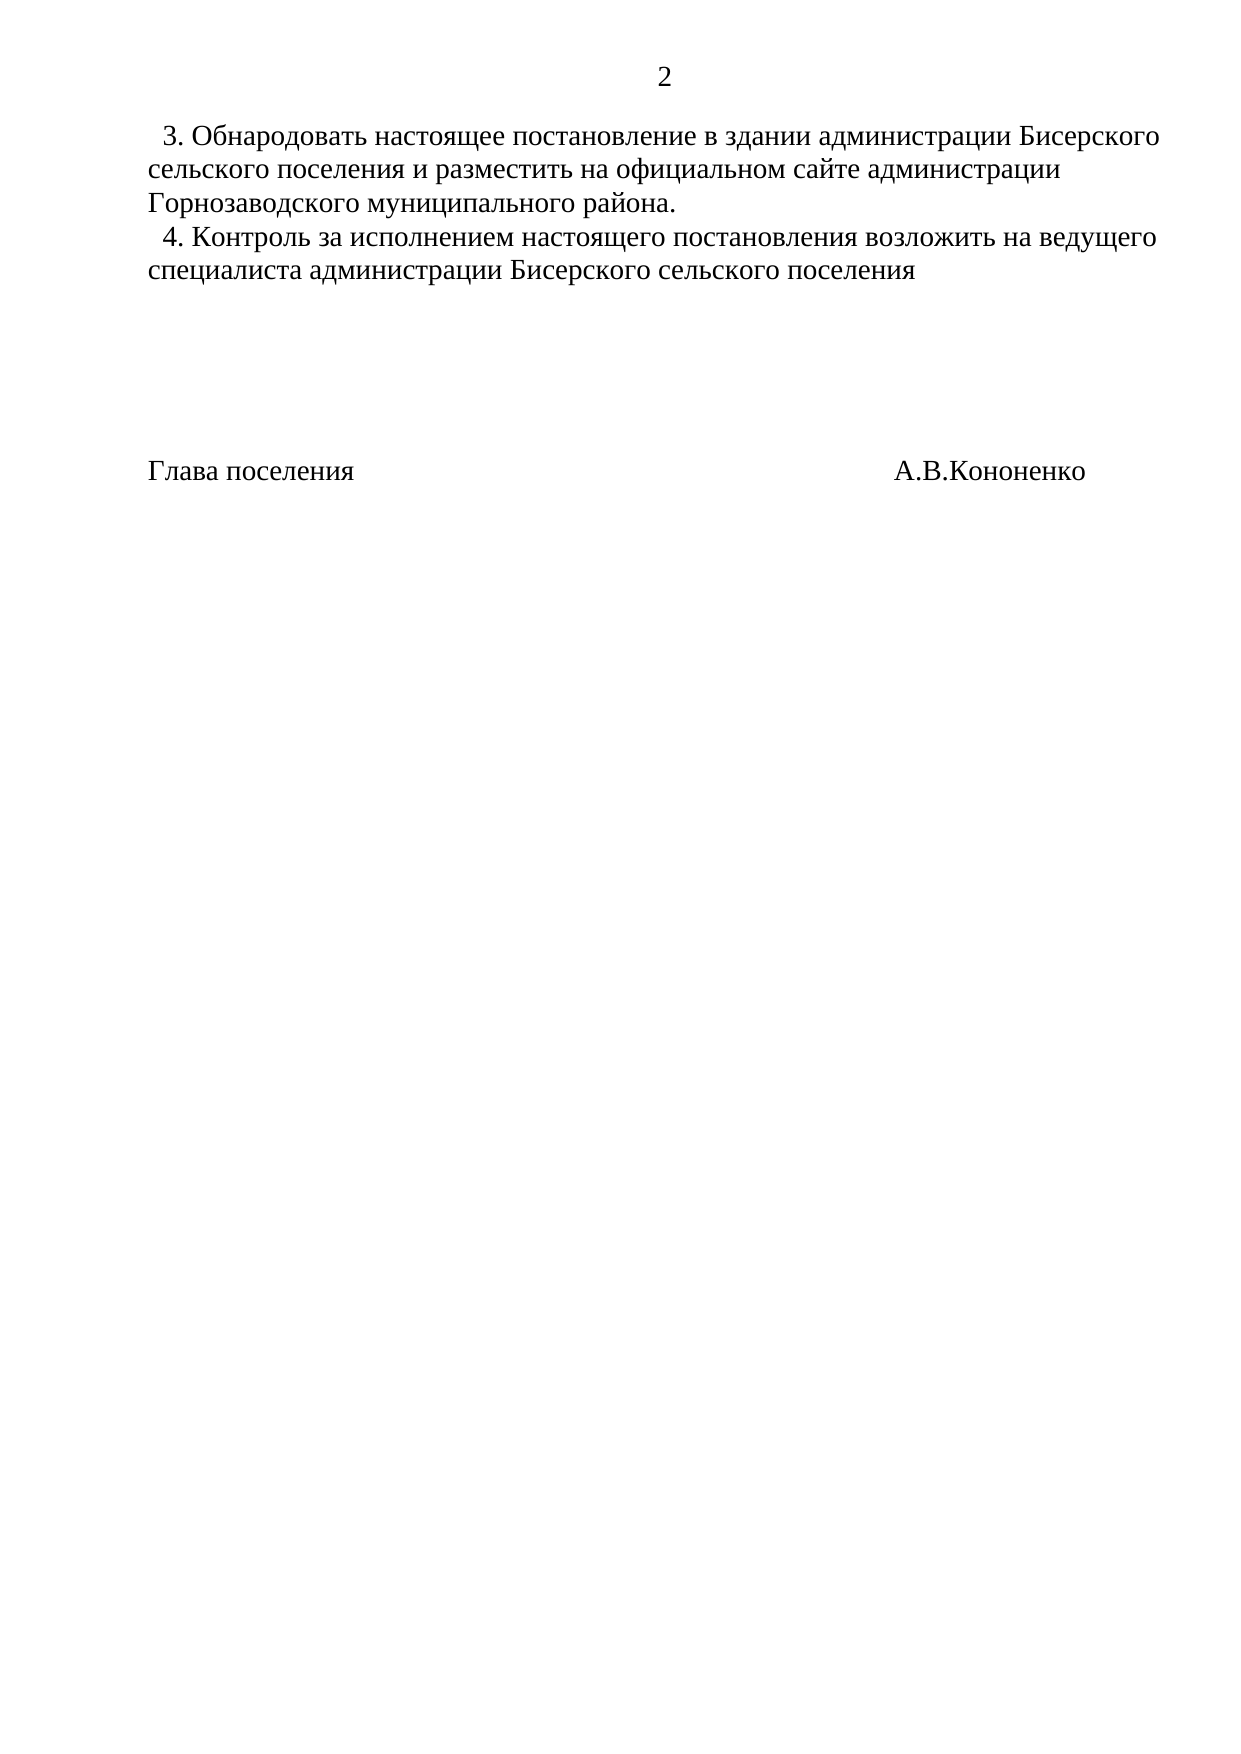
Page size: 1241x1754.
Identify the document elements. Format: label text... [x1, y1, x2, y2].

text 3. Обнародовать настоящее постановление в здании администрации Бисерского сельского поселения и разместить на официальном сайте администрации Горнозаводского муниципального района. [148, 118, 1181, 219]
text Глава поселения А.В.Кононенко [148, 453, 1181, 487]
text 4. Контроль за исполнением настоящего постановления возложить на ведущего специалиста администрации Бисерского сельского поселения [148, 219, 1181, 286]
